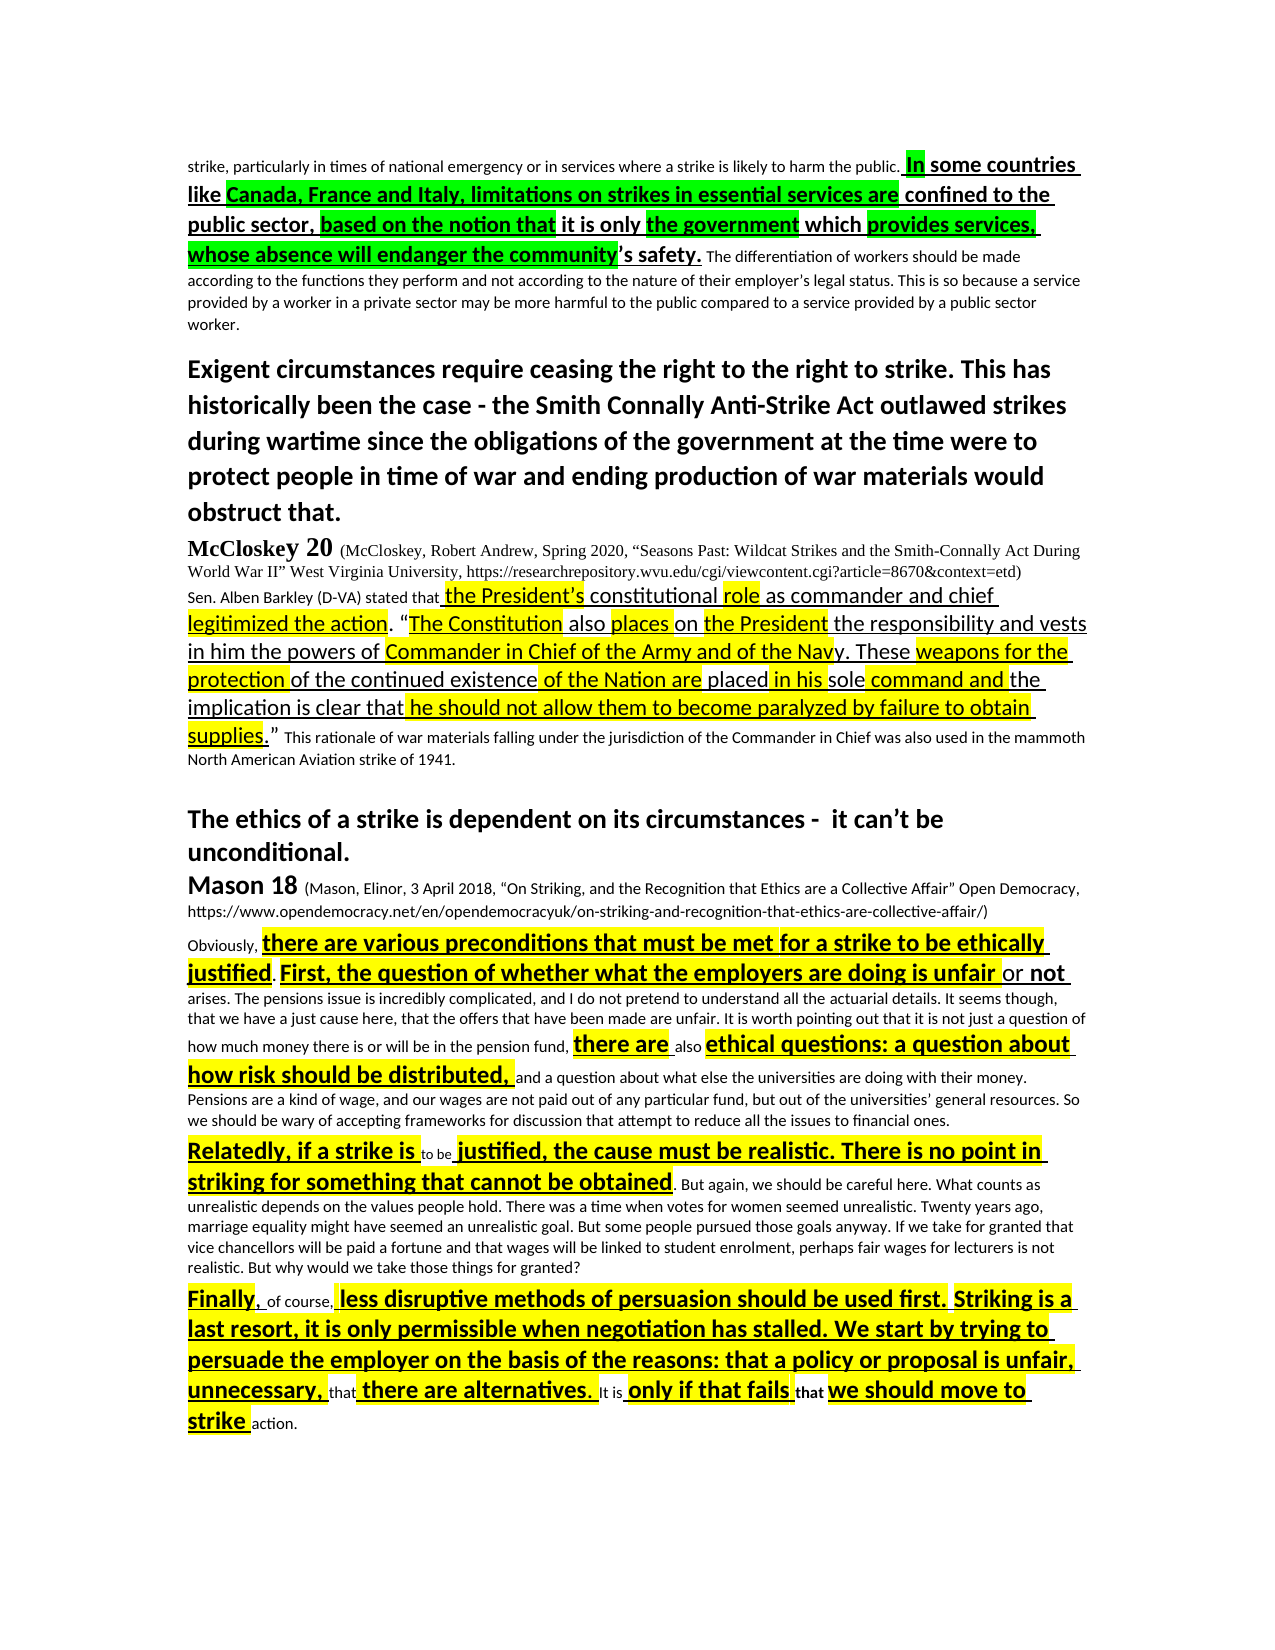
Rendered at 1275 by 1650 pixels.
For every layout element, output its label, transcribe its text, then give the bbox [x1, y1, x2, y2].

text Relatedly, if a strike is to be justified, the cause must be realistic. There is no point in striking for something that cannot be obtained. But again, we should be careful here. What counts as unrealistic depends on the values people hold. There was a time when votes for women seemed unrealistic. Twenty years ago, marriage equality might have seemed an unrealistic goal. But some people pursued those goals anyway. If we take for granted that vice chancellors will be paid a fortune and that wages will be linked to student enrolment, perhaps fair wages for lecturers is not realistic. But why would we take those things for granted? [187, 1135, 1087, 1278]
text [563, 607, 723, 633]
text Finally, of course, less disruptive methods of persuasion should be used first. Striking is a last resort, it is only permissible when negotiation has stalled. We start by trying to persuade the employer on the basis of the reasons: that a policy or proposal is unfair, unnecessary, that there are alternatives. It is only if that fails that we should move to strike action. [251, 1283, 1087, 1435]
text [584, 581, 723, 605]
subtitle Exigent circumstances require ceasing the right to the right to strike. This has historically been the case - the Smith Connally Anti-Strike Act outlawed strikes during wartime since the obligations of the government at the time were to protect people in time of war and ending production of war materials would obstruct that. [187, 352, 1087, 528]
text Obviously, there are various preconditions that must be met for a strike to be ethically justified. First, the question of whether what the employers are doing is unfair or not arises. The pensions issue is incredibly complicated, and I do not pretend to understand all the actuarial details. It seems though, that we have a just cause here, that the offers that have been made are unfair. It is worth pointing out that it is not just a question of how much money there is or will be in the pension fund, there are also ethical questions: a question about how risk should be distributed, and a question about what else the universities are doing with their money. Pensions are a kind of wage, and our wages are not paid out of any particular fund, but out of the universities’ general resources. So we should be wary of accepting frameworks for discussion that attempt to reduce all the issues to financial ones. [187, 927, 1087, 1130]
text McCloskey 20 (McCloskey, Robert Andrew, Spring 2020, “Seasons Past: Wildcat Strikes and the Smith-Connally Act During World War II” West Virginia University, https://researchrepository.wvu.edu/cgi/viewcontent.cgi?article=8670&context=etd) [187, 531, 1087, 581]
text The ethics of a strike is dependent on its circumstances - it can’t be unconditional. [187, 802, 1087, 868]
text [187, 150, 1087, 334]
text Sen. Alben Barkley (D-VA) stated that the President’s constitutional role as commander and chief legitimized the action. “The Constitution also places on the President the responsibility and vests in him the powers of Commander in Chief of the Army and of the Navy. These weapons for the protection of the continued existence of the Nation are placed in his sole command and the implication is clear that he should not allow them to become paralyzed by failure to obtain supplies.” This rationale of war materials falling under the jurisdiction of the Commander in Chief was also used in the mammoth North American Aviation strike of 1941. [187, 634, 1087, 769]
text Mason 18 (Mason, Elinor, 3 April 2018, “On Striking, and the Recognition that Ethics are a Collective Affair” Open Democracy, https://www.opendemocracy.net/en/opendemocracyuk/on-striking-and-recognition-that-ethics-are-collective-affair/) [187, 868, 1087, 922]
